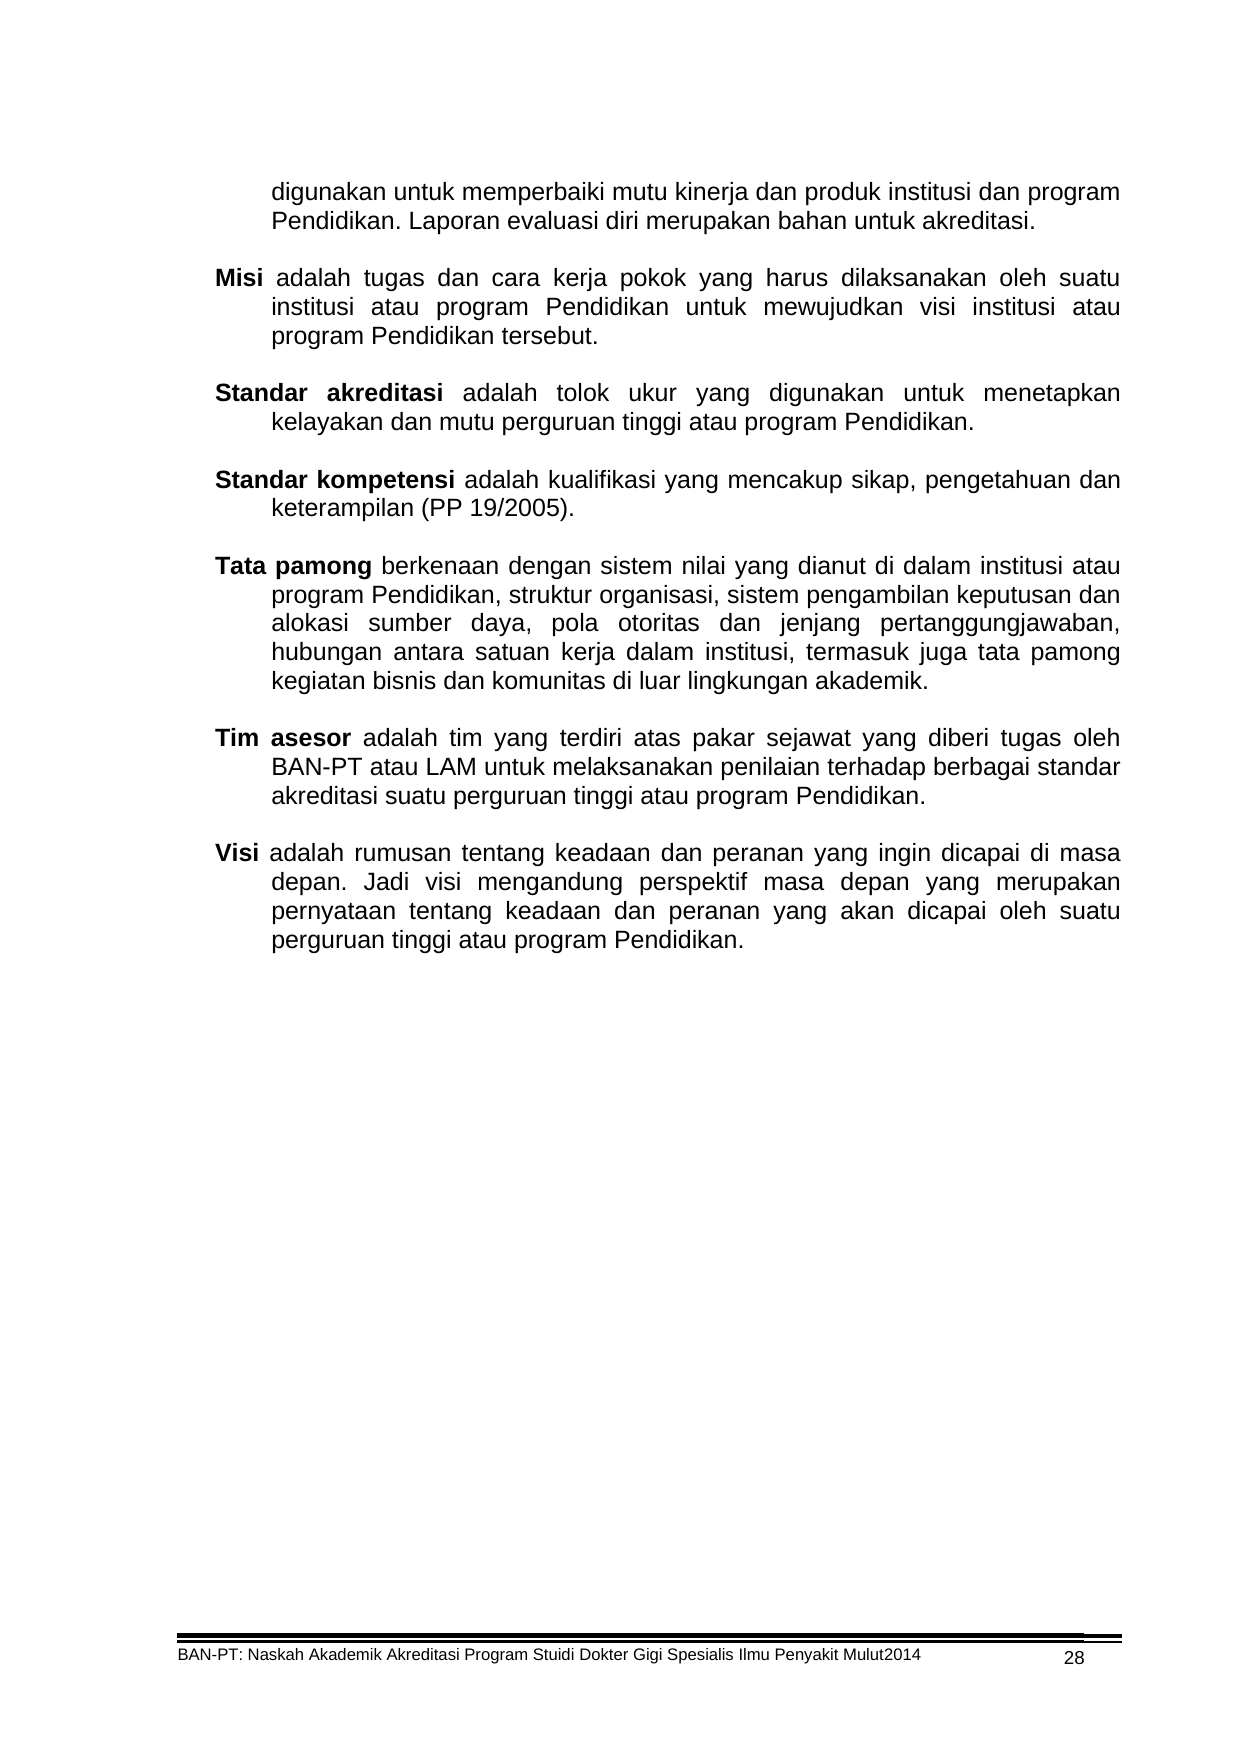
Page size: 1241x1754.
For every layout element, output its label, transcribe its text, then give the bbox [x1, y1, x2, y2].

text Misi adalah tugas dan cara kerja pokok yang harus dilaksanakan oleh suatu institusi atau program Pendidikan untuk mewujudkan visi institusi atau program Pendidikan tersebut. [215, 263, 1122, 350]
text Tim asesor adalah tim yang terdiri atas pakar sejawat yang diberi tugas oleh BAN-PT atau LAM untuk melaksanakan penilaian terhadap berbagai standar akreditasi suatu perguruan tinggi atau program Pendidikan. [215, 723, 1122, 810]
text Tata pamong berkenaan dengan sistem nilai yang dianut di dalam institusi atau program Pendidikan, struktur organisasi, sistem pengambilan keputusan dan alokasi sumber daya, pola otoritas dan jenjang pertanggungjawaban, hubungan antara satuan kerja dalam institusi, termasuk juga tata pamong kegiatan bisnis dan komunitas di luar lingkungan akademik. [215, 551, 1122, 695]
text Standar akreditasi adalah tolok ukur yang digunakan untuk menetapkan kelayakan dan mutu perguruan tinggi atau program Pendidikan. [215, 378, 1122, 436]
text Visi adalah rumusan tentang keadaan dan peranan yang ingin dicapai di masa depan. Jadi visi mengandung perspektif masa depan yang merupakan pernyataan tentang keadaan dan peranan yang akan dicapai oleh suatu perguruan tinggi atau program Pendidikan. [215, 838, 1122, 953]
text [215, 177, 1122, 235]
text Standar kompetensi adalah kualifikasi yang mencakup sikap, pengetahuan dan keterampilan (PP 19/2005). [215, 465, 1122, 522]
